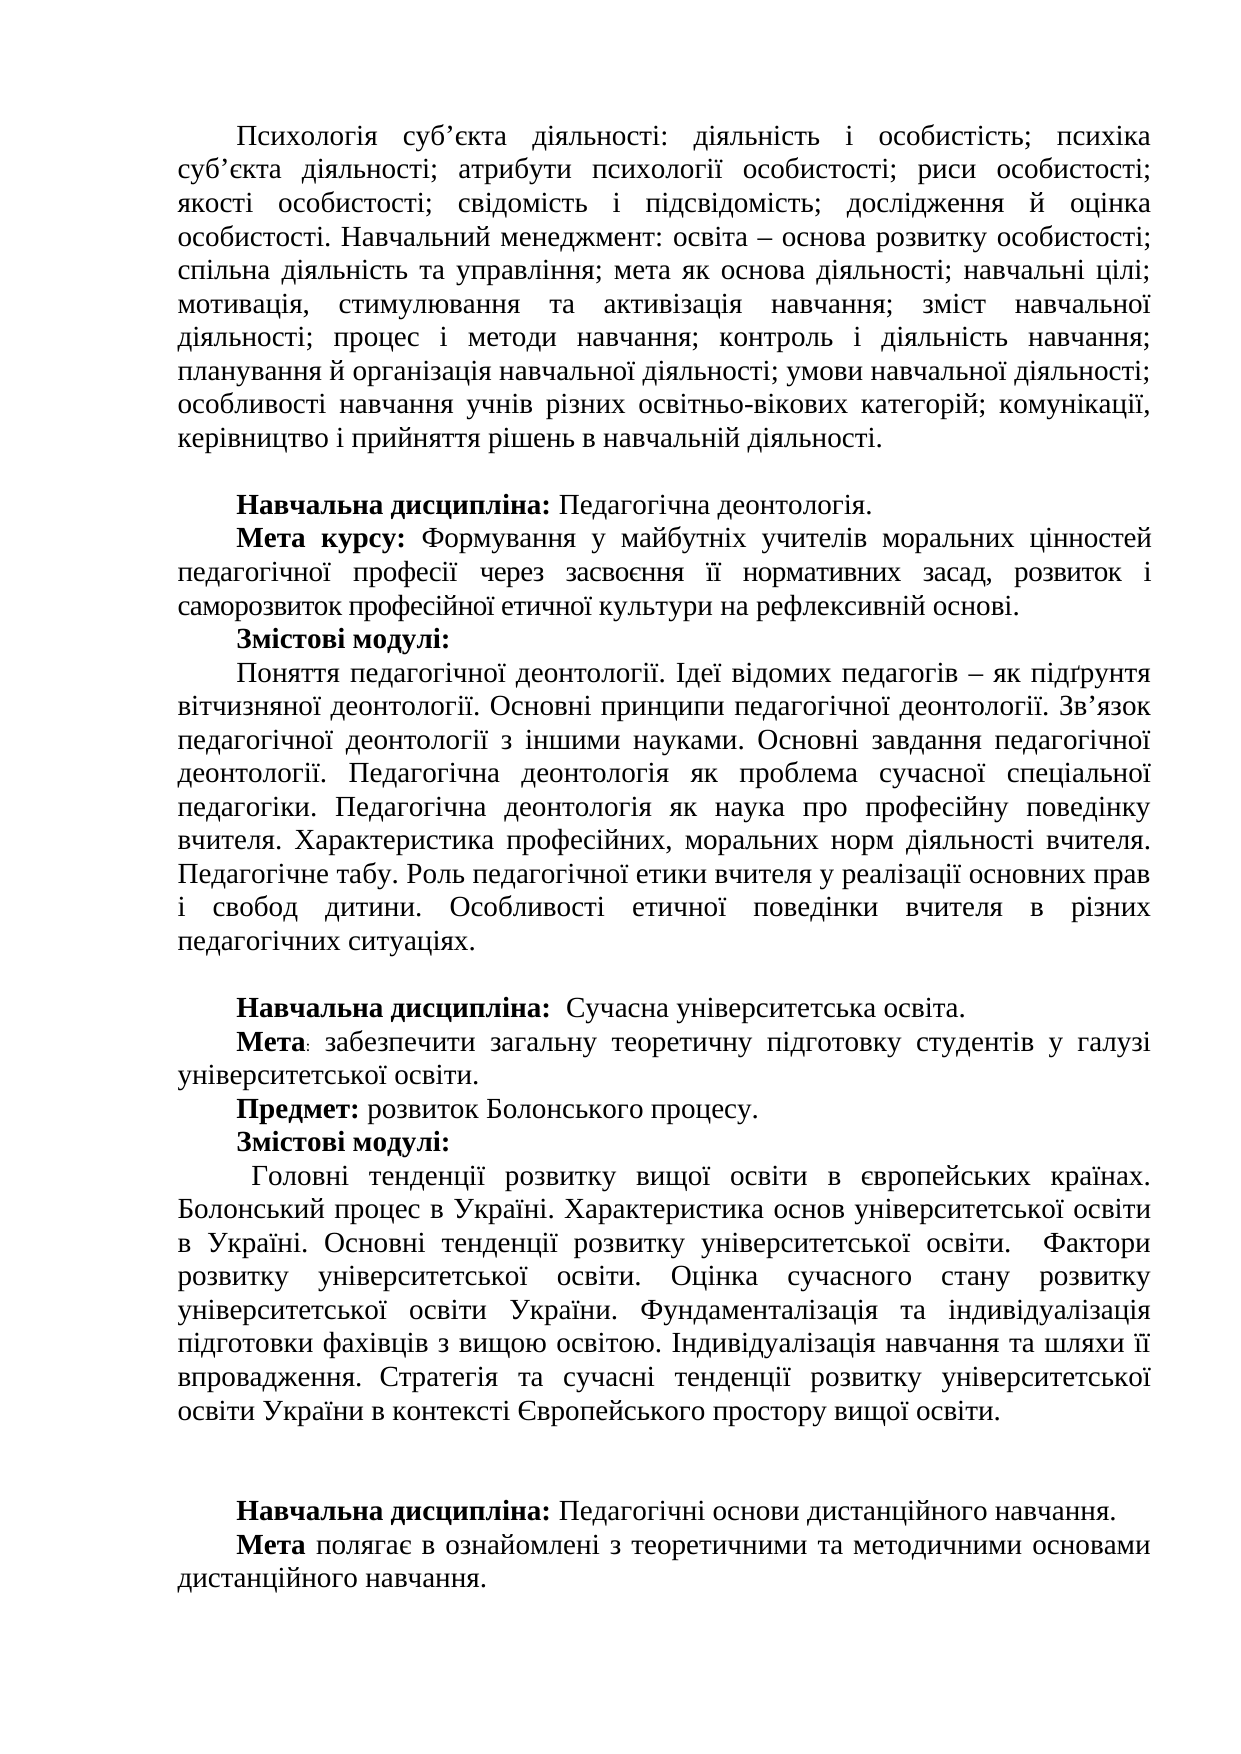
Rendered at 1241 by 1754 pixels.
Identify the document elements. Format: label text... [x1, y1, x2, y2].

text Поняття педагогічної деонтології. Ідеї відомих педагогів – як підґрунтя вітчизняної деонтології. Основні принципи педагогічної деонтології. Зв’язок педагогічної деонтології з іншими науками. Основні завдання педагогічної деонтології. Педагогічна деонтологія як проблема сучасної спеціальної педагогіки. Педагогічна деонтологія як наука про професійну поведінку вчителя. Характеристика професійних, моральних норм діяльності вчителя. Педагогічне табу. Роль педагогічної етики вчителя у реалізації основних прав і свобод дитини. Особливості етичної поведінки вчителя в різних педагогічних ситуаціях. [177, 655, 1152, 957]
text Мета полягає в ознайомлені з теоретичними та методичними основами дистанційного навчання. [177, 1527, 1152, 1594]
text Мета курсу: Формування у майбутніх учителів моральних цінностей педагогічної професії через засвоєння її нормативних засад, розвиток і саморозвиток професійної етичної культури на рефлексивній основі. [177, 521, 1152, 621]
text Змістові модулі: [177, 1124, 1152, 1158]
text Навчальна дисципліна: Сучасна університетська освіта. [177, 990, 1152, 1024]
text Предмет: розвиток Болонського процесу. [177, 1091, 1152, 1124]
text Психологія суб’єкта діяльності: діяльність і особистість; психіка суб’єкта діяльності; атрибути психології особистості; риси особистості; якості особистості; свідомість і підсвідомість; дослідження й оцінка особистості. Навчальний менеджмент: освіта – основа розвитку особистості; спільна діяльність та управління; мета як основа діяльності; навчальні цілі; мотивація, стимулювання та активізація навчання; зміст навчальної діяльності; процес і методи навчання; контроль і діяльність навчання; планування й організація навчальної діяльності; умови навчальної діяльності; особливості навчання учнів різних освітньо-вікових категорій; комунікації, керівництво і прийняття рішень в навчальній діяльності. [177, 118, 1152, 453]
text Навчальна дисципліна: Педагогічні основи дистанційного навчання. [177, 1493, 1152, 1527]
text Змістові модулі: [177, 621, 1152, 655]
text Мета: забезпечити загальну теоретичну підготовку студентів у галузі університетської освіти. [177, 1024, 1152, 1091]
text Навчальна дисципліна: Педагогічна деонтологія. [177, 487, 1152, 521]
text Головні тенденції розвитку вищої освіти в європейських країнах. Болонський процес в Україні. Характеристика основ університетської освіти в Україні. Основні тенденції розвитку університетської освіти. Фактори розвитку університетської освіти. Оцінка сучасного стану розвитку університетської освіти України. Фундаменталізація та індивідуалізація підготовки фахівців з вищою освітою. Індивідуалізація навчання та шляхи її впровадження. Стратегія та сучасні тенденції розвитку університетської освіти України в контексті Європейського простору вищої освіти. [177, 1158, 1152, 1426]
